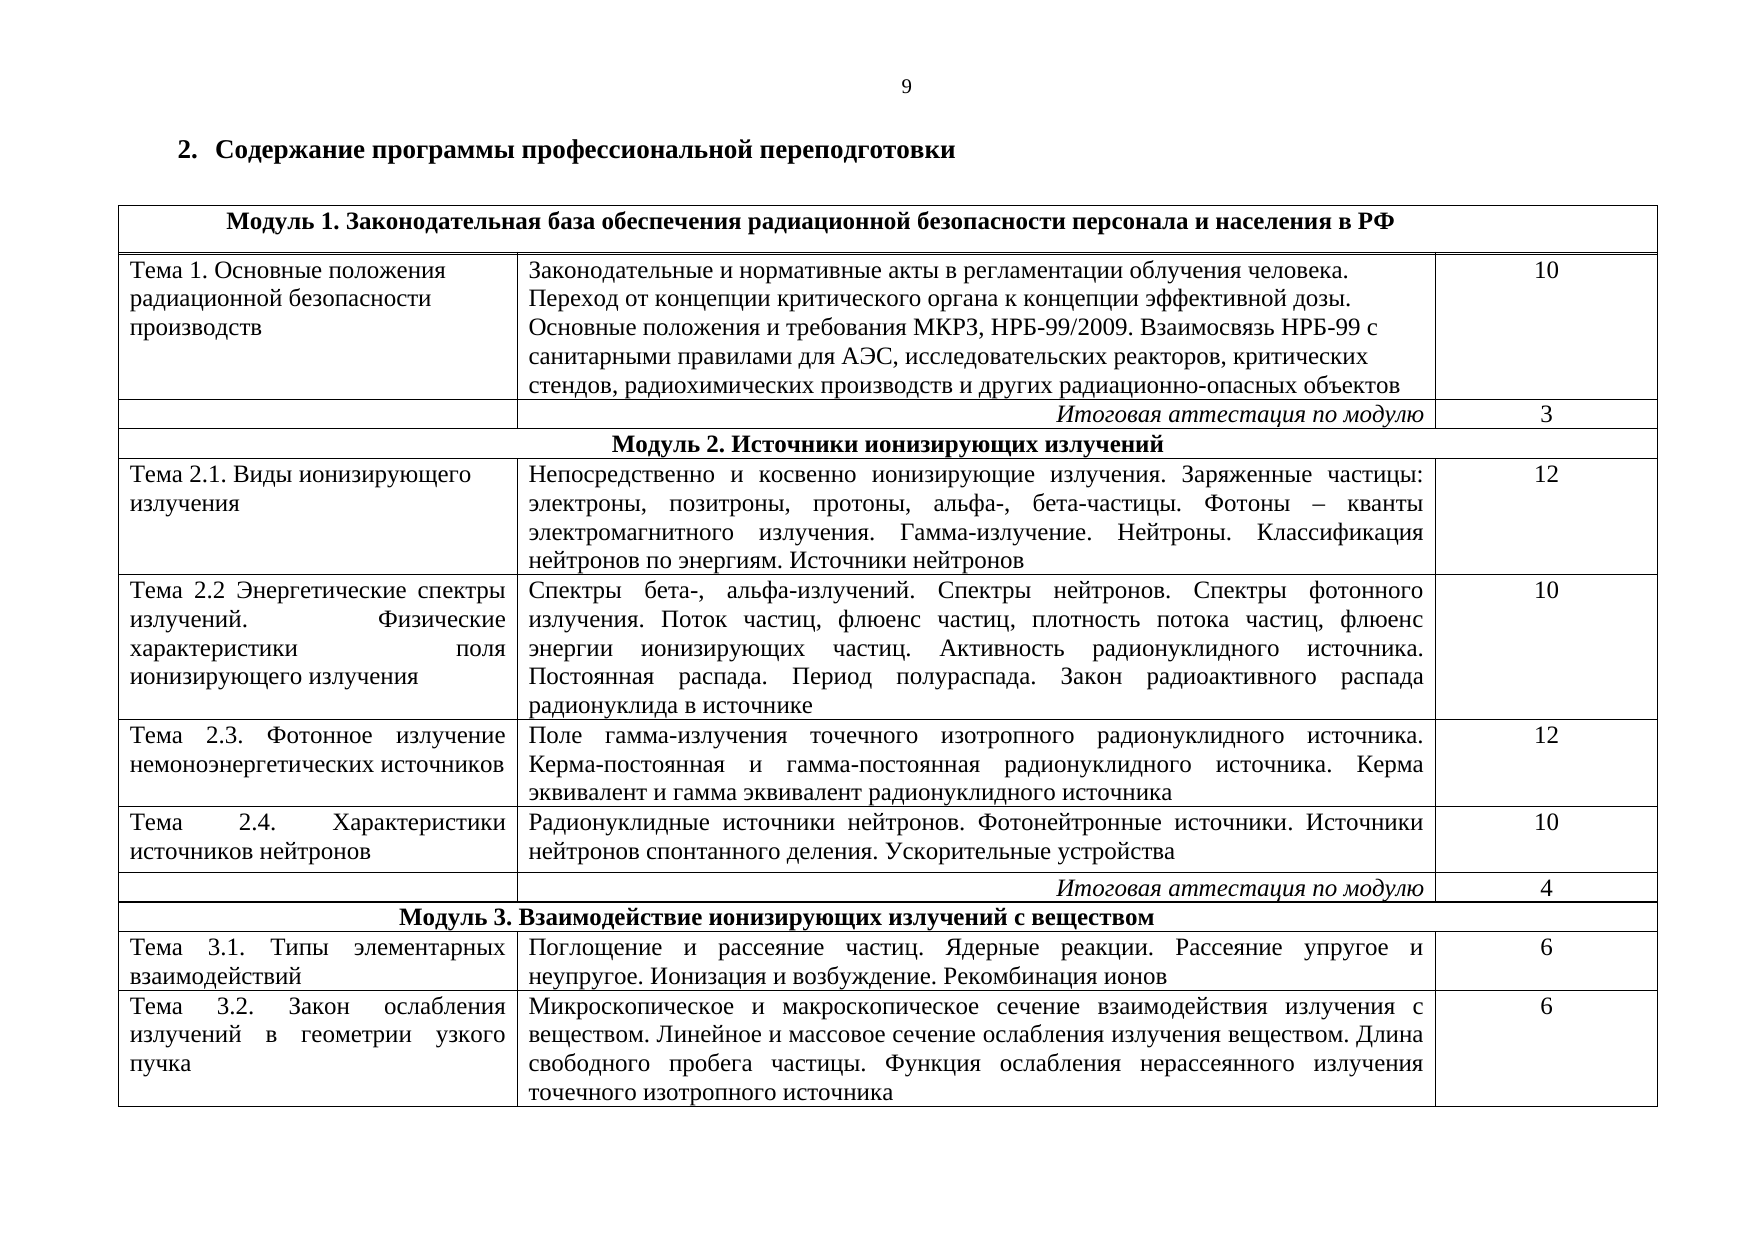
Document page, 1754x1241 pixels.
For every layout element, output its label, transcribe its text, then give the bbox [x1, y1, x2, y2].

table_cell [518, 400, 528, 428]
table_cell [119, 400, 517, 428]
table_cell Тема 3.2. Закон ослабления излучений в геометрии узкого пучка [119, 991, 517, 1106]
table_cell Поглощение и рассеяние частиц. Ядерные реакции. Рассеяние упругое и неупругое. Ионизация и возбуждение. Рекомбинация ионов [518, 932, 1435, 990]
table_cell Непосредственно и косвенно ионизирующие излучения. Заряженные частицы: электроны, позитроны, протоны, альфа-, бета-частицы. Фотоны – кванты электромагнитного излучения. Гамма-излучение. Нейтроны. Классификация нейтронов по энергиям. Источники нейтронов [518, 459, 1435, 574]
table_cell Тема 2.3. Фотонное излучение немоноэнергетических источников [119, 720, 517, 806]
table_cell Итоговая аттестация по модулю [518, 873, 1435, 901]
table_cell Законодательные и нормативные акты в регламентации облучения человека. Переход от концепции критического органа к концепции эффективной дозы. Основные положения и требования МКРЗ, НРБ-99/2009. Взаимосвязь НРБ-99 с санитарными правилами для АЭС, исследовательских реакторов, критических стендов, радиохимических производств и других радиационно-опасных объектов [518, 255, 1435, 398]
table_cell 4 [1436, 873, 1657, 901]
list Содержание программы профессиональной переподготовки [177, 134, 1695, 165]
table_cell 10 [1436, 575, 1657, 719]
table_cell Модуль 2. Источники ионизирующих излучений [119, 429, 1657, 458]
table_cell 10 [1436, 255, 1657, 398]
table_cell 10 [1436, 807, 1657, 872]
table_cell Спектры бета-, альфа-излучений. Спектры нейтронов. Спектры фотонного излучения. Поток частиц, флюенс частиц, плотность потока частиц, флюенс энергии ионизирующих частиц. Активность радионуклидного источника. Постоянная распада. Период полураспада. Закон радиоактивного распада радионуклида в источнике [518, 575, 1435, 719]
table_cell Тема 2.2 Энергетические спектры излучений. Физические характеристики поля ионизирующего излучения [119, 575, 517, 719]
table_cell 6 [1436, 932, 1657, 990]
table_cell Модуль 3. Взаимодействие ионизирующих излучений с веществом [119, 903, 1435, 931]
table_cell Тема 2.1. Виды ионизирующего излучения [119, 459, 517, 574]
table_cell Тема 3.1. Типы элементарных взаимодействий [119, 932, 517, 990]
table_cell [1435, 903, 1657, 931]
table_cell 6 [1436, 991, 1657, 1106]
table_cell [119, 873, 517, 901]
table_cell 12 [1436, 720, 1657, 806]
table_header Модуль 1. Законодательная база обеспечения радиационной безопасности персонала и населения в РФ [119, 206, 1657, 252]
table_cell Тема 1. Основные положения радиационной безопасности производств [119, 255, 517, 398]
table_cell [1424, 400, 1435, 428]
table_cell Микроскопическое и макроскопическое сечение взаимодействия излучения с веществом. Линейное и массовое сечение ослабления излучения веществом. Длина свободного пробега частицы. Функция ослабления нерассеянного излучения точечного изотропного источника [518, 991, 1435, 1106]
table_cell Тема 2.4. Характеристики источников нейтронов [119, 807, 517, 872]
table_cell 3 [1436, 400, 1657, 428]
table_cell Поле гамма-излучения точечного изотропного радионуклидного источника. Керма-постоянная и гамма-постоянная радионуклидного источника. Керма эквивалент и гамма эквивалент радионуклидного источника [518, 720, 1435, 806]
table_cell 12 [1436, 459, 1657, 574]
table_cell Радионуклидные источники нейтронов. Фотонейтронные источники. Источники нейтронов спонтанного деления. Ускорительные устройства [518, 807, 1435, 872]
